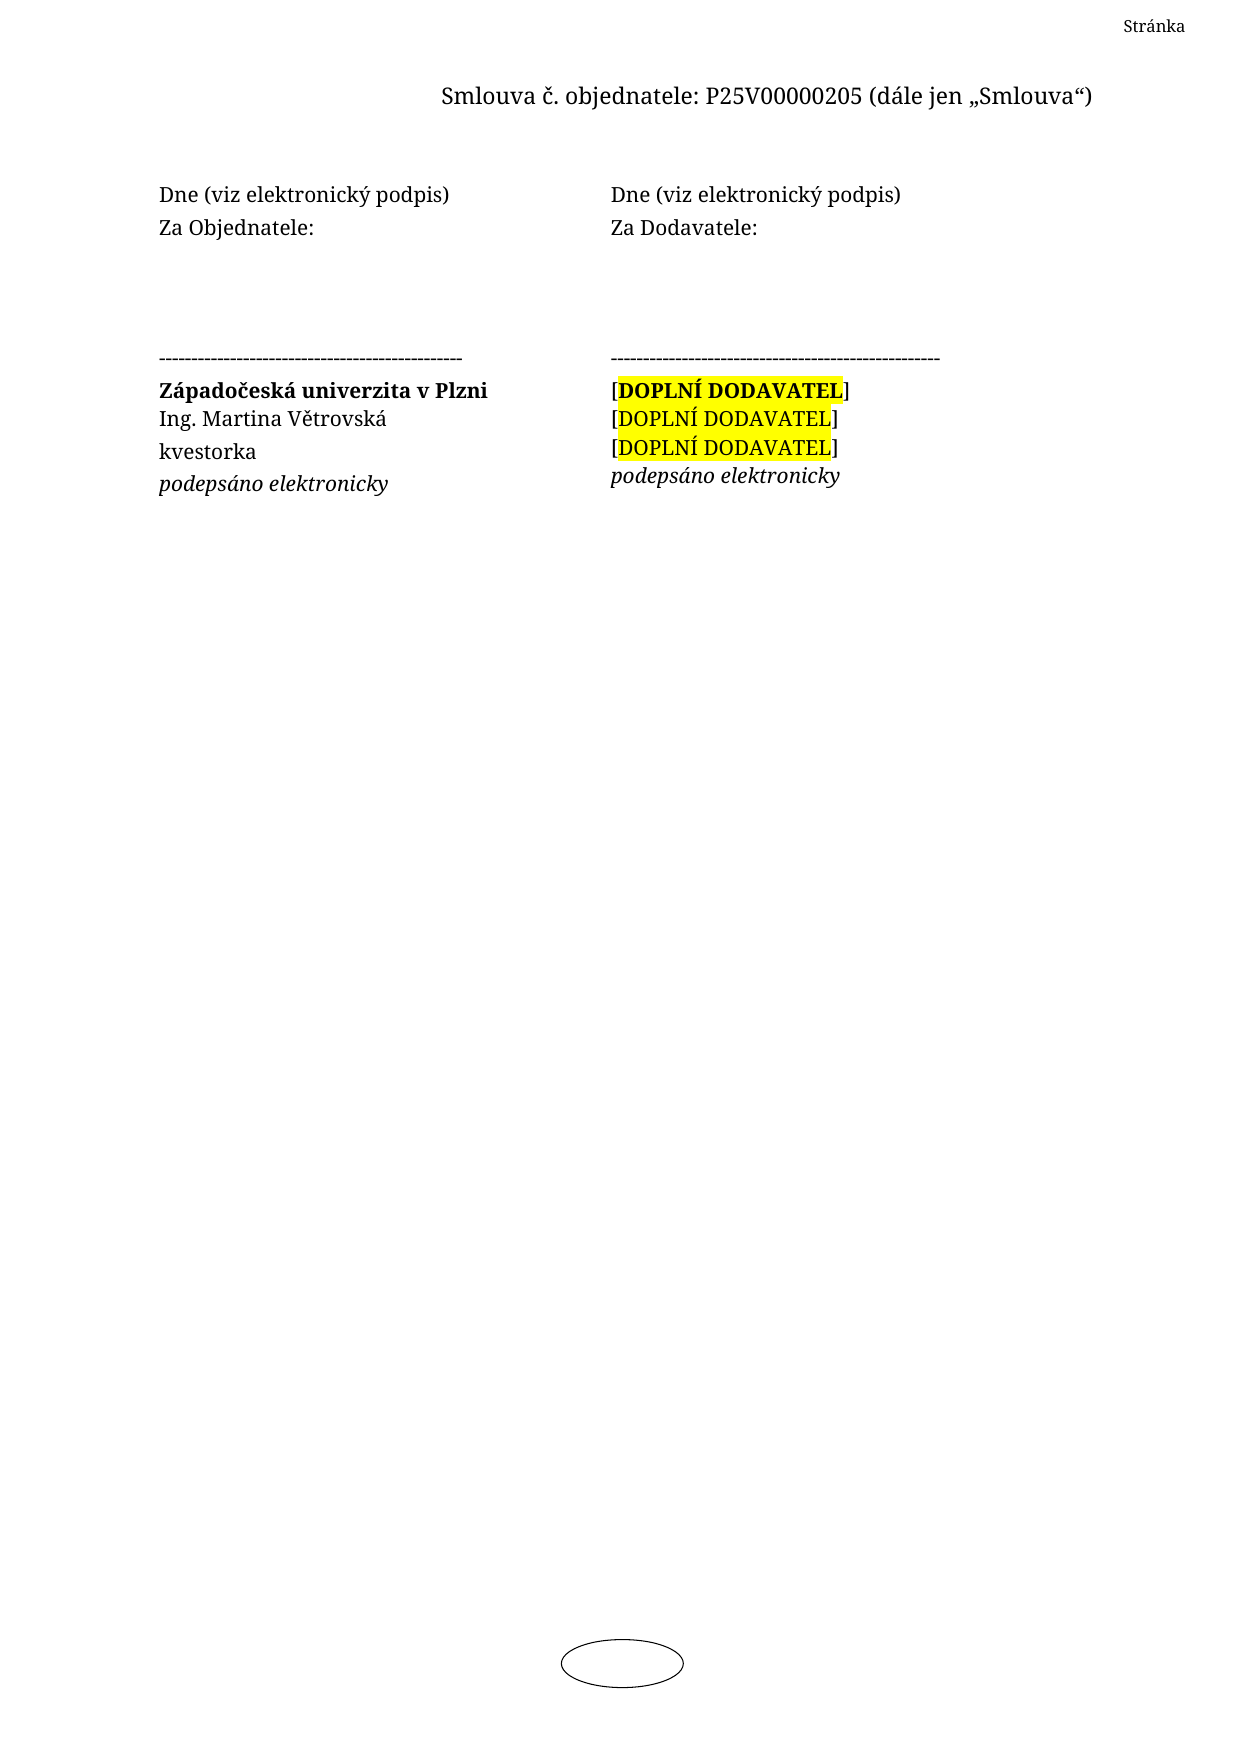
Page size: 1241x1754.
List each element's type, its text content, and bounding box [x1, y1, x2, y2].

table_header Dne (viz elektronický podpis) Za Objednatele: ----------------------------------------------- Západočeská univerzita v Plzni Ing. Martina Větrovská kvestorka podepsáno elektronicky [148, 180, 599, 498]
table_header Dne (viz elektronický podpis) Za Dodavatele: --------------------------------------------------- [DOPLNÍ DODAVATEL] [DOPLNÍ DODAVATEL] [DOPLNÍ DODAVATEL] podepsáno elektronicky [599, 180, 1051, 498]
